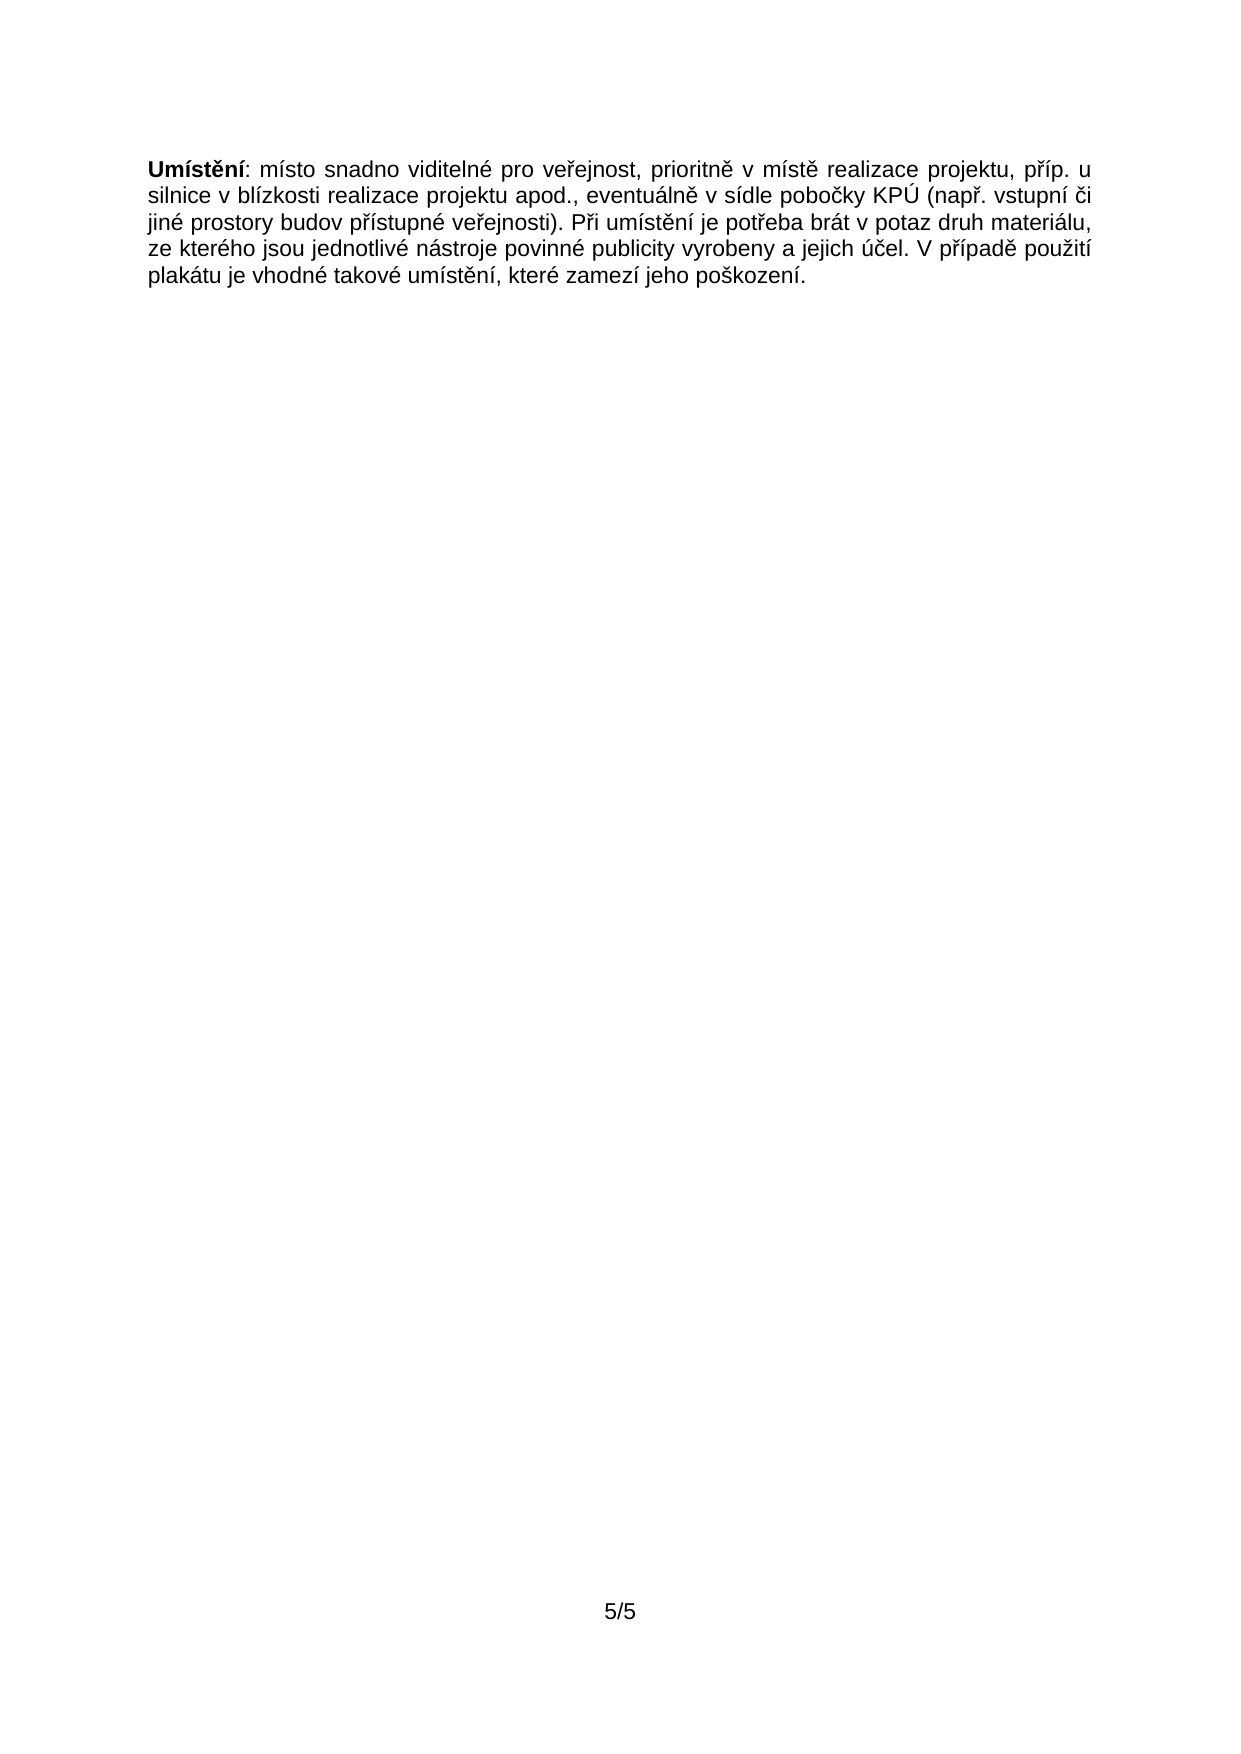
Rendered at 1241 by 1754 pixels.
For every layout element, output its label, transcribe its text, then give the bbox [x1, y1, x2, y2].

text Umístění: místo snadno viditelné pro veřejnost, prioritně v místě realizace projektu, příp. u silnice v blízkosti realizace projektu apod., eventuálně v sídle pobočky KPÚ (např. vstupní či jiné prostory budov přístupné veřejnosti). Při umístění je potřeba brát v potaz druh materiálu, ze kterého jsou jednotlivé nástroje povinné publicity vyrobeny a jejich účel. V případě použití plakátu je vhodné takové umístění, které zamezí jeho poškození. [148, 156, 1093, 288]
